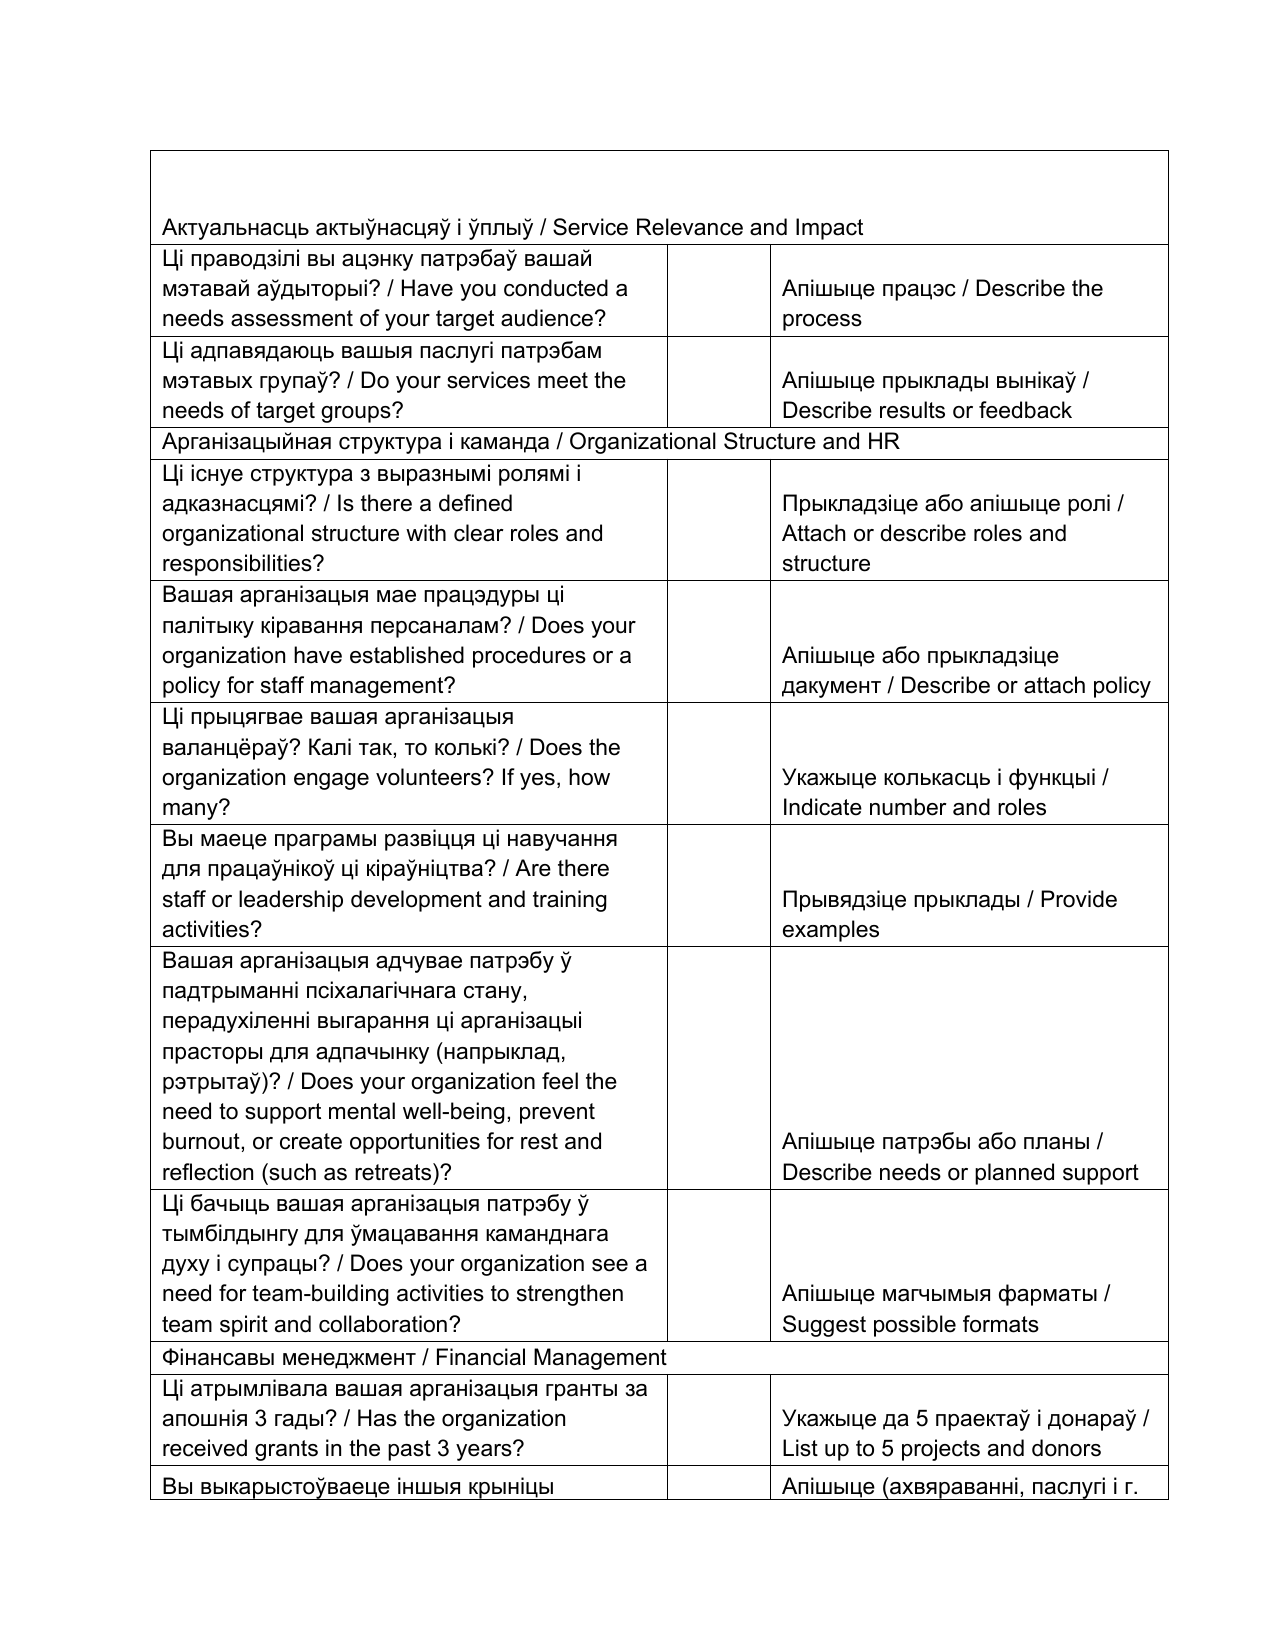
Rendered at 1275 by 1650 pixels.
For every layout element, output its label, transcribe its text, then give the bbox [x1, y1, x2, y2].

table_cell [668, 337, 770, 427]
table_cell Ці існуе структура з выразнымі ролямі і адказнасцямі? / Is there a defined organizational structure with clear roles and responsibilities? [151, 460, 667, 580]
table_cell Вы маеце праграмы развіцця ці навучання для працаўнікоў ці кіраўніцтва? / Are there staff or leadership development and training activities? [151, 825, 667, 946]
table_cell Апішыце патрэбы або планы / Describe needs or planned support [771, 947, 1168, 1189]
table_cell [668, 460, 770, 580]
table_cell Ці бачыць вашая арганізацыя патрэбу ў тымбілдынгу для ўмацавання каманднага духу і супрацы? / Does your organization see a need for team-building activities to strengthen team spirit and collaboration? [151, 1190, 667, 1341]
table_cell [668, 245, 770, 336]
table_cell Апішыце працэс / Describe the process [771, 245, 1168, 336]
table_cell Ці адпавядаюць вашыя паслугі патрэбам мэтавых групаў? / Do your services meet the needs of target groups? [151, 337, 667, 427]
table_cell Актуальнасць актыўнасцяў і ўплыў / Service Relevance and Impact [151, 151, 1168, 244]
table_cell Укажыце колькасць і функцыі / Indicate number and roles [771, 703, 1168, 824]
table_cell Апішыце магчымыя фарматы / Suggest possible formats [771, 1190, 1168, 1341]
table_cell Ці праводзілі вы ацэнку патрэбаў вашай мэтавай аўдыторыі? / Have you conducted a needs assessment of your target audience? [151, 245, 667, 336]
table_cell [668, 947, 770, 1189]
table_cell [668, 703, 770, 824]
table_cell Ці прыцягвае вашая арганізацыя валанцёраў? Калі так, то колькі? / Does the organization engage volunteers? If yes, how many? [151, 703, 667, 824]
table_cell Вашая арганізацыя адчувае патрэбу ў падтрыманні псіхалагічнага стану, перадухіленні выгарання ці арганізацыі прасторы для адпачынку (напрыклад, рэтрытаў)? / Does your organization feel the need to support mental well-being, prevent burnout, or create opportunities for rest and reflection (such as retreats)? [151, 947, 667, 1189]
table_cell Ці атрымлівала вашая арганізацыя гранты за апошнія 3 гады? / Has the organization received grants in the past 3 years? [151, 1375, 667, 1465]
table_cell Укажыце да 5 праектаў і донараў / List up to 5 projects and donors [771, 1375, 1168, 1465]
table_cell Апішыце або прыкладзіце дакумент / Describe or attach policy [771, 581, 1168, 702]
table_cell Фінансавы менеджмент / Financial Management [151, 1342, 1168, 1374]
table_cell Апішыце прыклады вынікаў / Describe results or feedback [771, 337, 1168, 427]
table_cell [668, 1190, 770, 1341]
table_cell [151, 1466, 667, 1499]
table_cell Прыкладзіце або апішыце ролі / Attach or describe roles and structure [771, 460, 1168, 580]
table_cell Прывядзіце прыклады / Provide examples [771, 825, 1168, 946]
table_cell Арганізацыйная структура і каманда / Organizational Structure and HR [151, 428, 1168, 458]
table_cell [668, 825, 770, 946]
table_cell [668, 581, 770, 702]
table_cell [668, 1466, 770, 1499]
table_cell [771, 1466, 1168, 1499]
table_cell [668, 1375, 770, 1465]
table_cell Вашая арганізацыя мае працэдуры ці палітыку кіравання персаналам? / Does your organization have established procedures or a policy for staff management? [151, 581, 667, 702]
